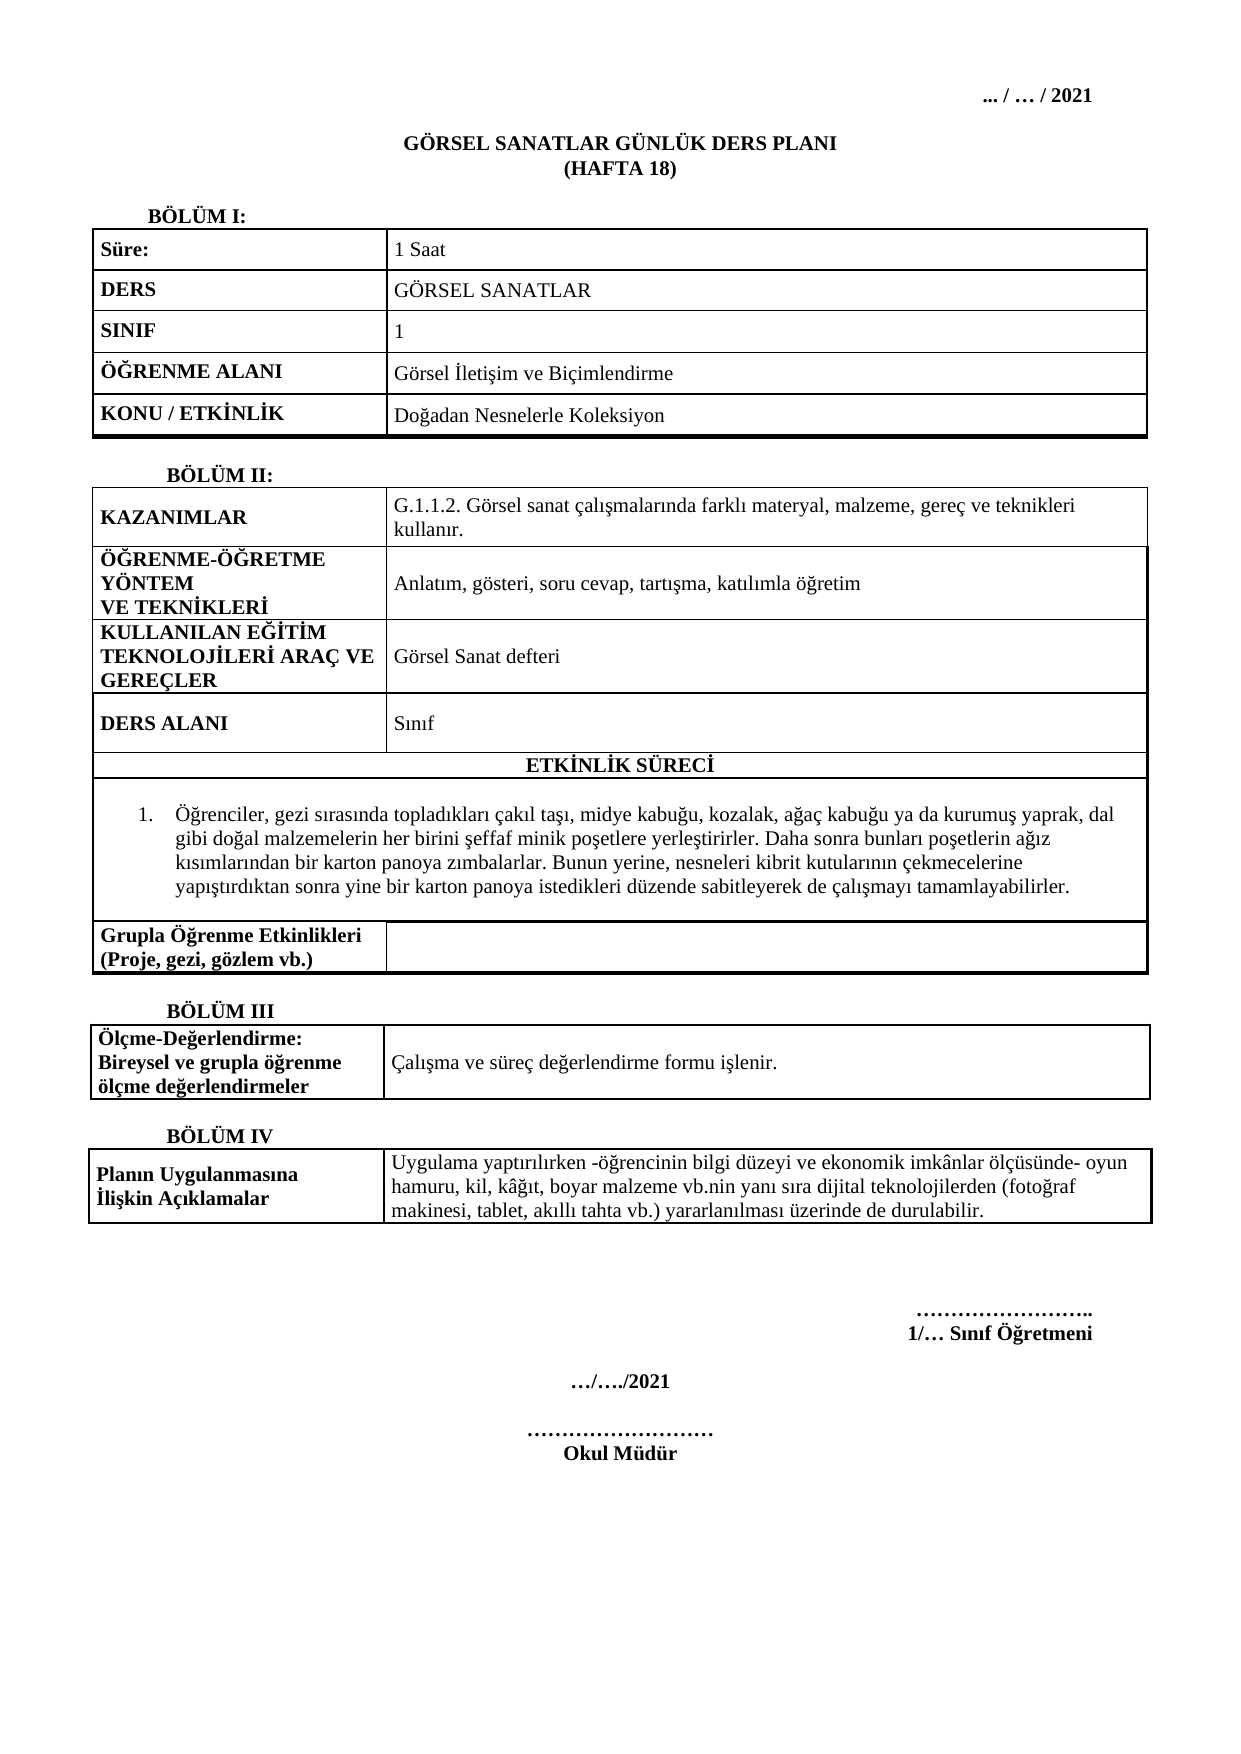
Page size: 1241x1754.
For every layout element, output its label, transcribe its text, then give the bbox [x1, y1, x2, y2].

text BÖLÜM I: [148, 203, 1093, 228]
table_header KAZANIMLAR [93, 488, 386, 546]
table_cell KONU / ETKİNLİK [94, 395, 386, 434]
text (HAFTA 18) [148, 155, 1093, 179]
table_cell DERS [94, 271, 386, 310]
text ……………………… [148, 1417, 1093, 1441]
table_cell Öğrenciler, gezi sırasında topladıkları çakıl taşı, midye kabuğu, kozalak, ağaç kabuğu ya da kurumuş yaprak, dal gibi doğal malzemelerin her birini şeffaf minik poşetlere yerleştirirler. Daha sonra bunları poşetlerin ağız kısımlarından bir karton panoya zımbalarlar. Bunun yerine, nesneleri kibrit kutularının çekmecelerine yapıştırdıktan sonra yine bir karton panoya istedikleri düzende sabitleyerek de çalışmayı tamamlayabilirler. [94, 779, 1146, 920]
table_cell ETKİNLİK SÜRECİ [94, 753, 1146, 777]
table_header Çalışma ve süreç değerlendirme formu işlenir. [385, 1026, 1149, 1098]
table_cell GÖRSEL SANATLAR [388, 271, 1146, 310]
table_cell [387, 923, 1146, 971]
table_header G.1.1.2. Görsel sanat çalışmalarında farklı materyal, malzeme, gereç ve teknikleri kullanır. [387, 488, 1147, 546]
text …/…./2021 [148, 1369, 1093, 1393]
table_cell DERS ALANI [94, 694, 386, 752]
text GÖRSEL SANATLAR GÜNLÜK DERS PLANI [148, 131, 1093, 155]
table_header Süre: [94, 230, 386, 269]
text 1/… Sınıf Öğretmeni [148, 1321, 1093, 1344]
subtitle BÖLÜM IV [148, 1124, 1093, 1148]
table_cell Doğadan Nesnelerle Koleksiyon [388, 395, 1146, 434]
table_header Planın Uygulanmasına İlişkin Açıklamalar [90, 1150, 383, 1222]
subtitle BÖLÜM III [148, 999, 1093, 1023]
table_cell KULLANILAN EĞİTİM TEKNOLOJİLERİ ARAÇ VE GEREÇLER [93, 620, 386, 692]
table_header 1 Saat [388, 230, 1146, 269]
table_cell Grupla Öğrenme Etkinlikleri (Proje, gezi, gözlem vb.) [94, 922, 386, 971]
text BÖLÜM II: [148, 463, 1093, 487]
table_header Ölçme-Değerlendirme: Bireysel ve grupla öğrenme ölçme değerlendirmeler [92, 1026, 383, 1098]
table_cell Sınıf [387, 694, 1146, 752]
text ... / … / 2021 [148, 83, 1093, 107]
text Okul Müdür [148, 1441, 1093, 1465]
table_header Uygulama yaptırılırken -öğrencinin bilgi düzeyi ve ekonomik imkânlar ölçüsünde- oyun hamuru, kil, kâğıt, boyar malzeme vb.nin yanı sıra dijital teknolojilerden (fotoğraf makinesi, tablet, akıllı tahta vb.) yararlanılması üzerinde de durulabilir. [385, 1150, 1150, 1222]
table_cell Görsel İletişim ve Biçimlendirme [388, 353, 1146, 393]
table_cell ÖĞRENME ALANI [94, 353, 386, 393]
table_cell SINIF [94, 311, 386, 352]
text …………………….. [148, 1296, 1093, 1321]
table_cell ÖĞRENME-ÖĞRETME YÖNTEM VE TEKNİKLERİ [93, 547, 386, 619]
table_cell 1 [388, 311, 1146, 352]
table_cell Anlatım, gösteri, soru cevap, tartışma, katılımla öğretim [387, 547, 1146, 619]
table_cell Görsel Sanat defteri [387, 620, 1146, 692]
